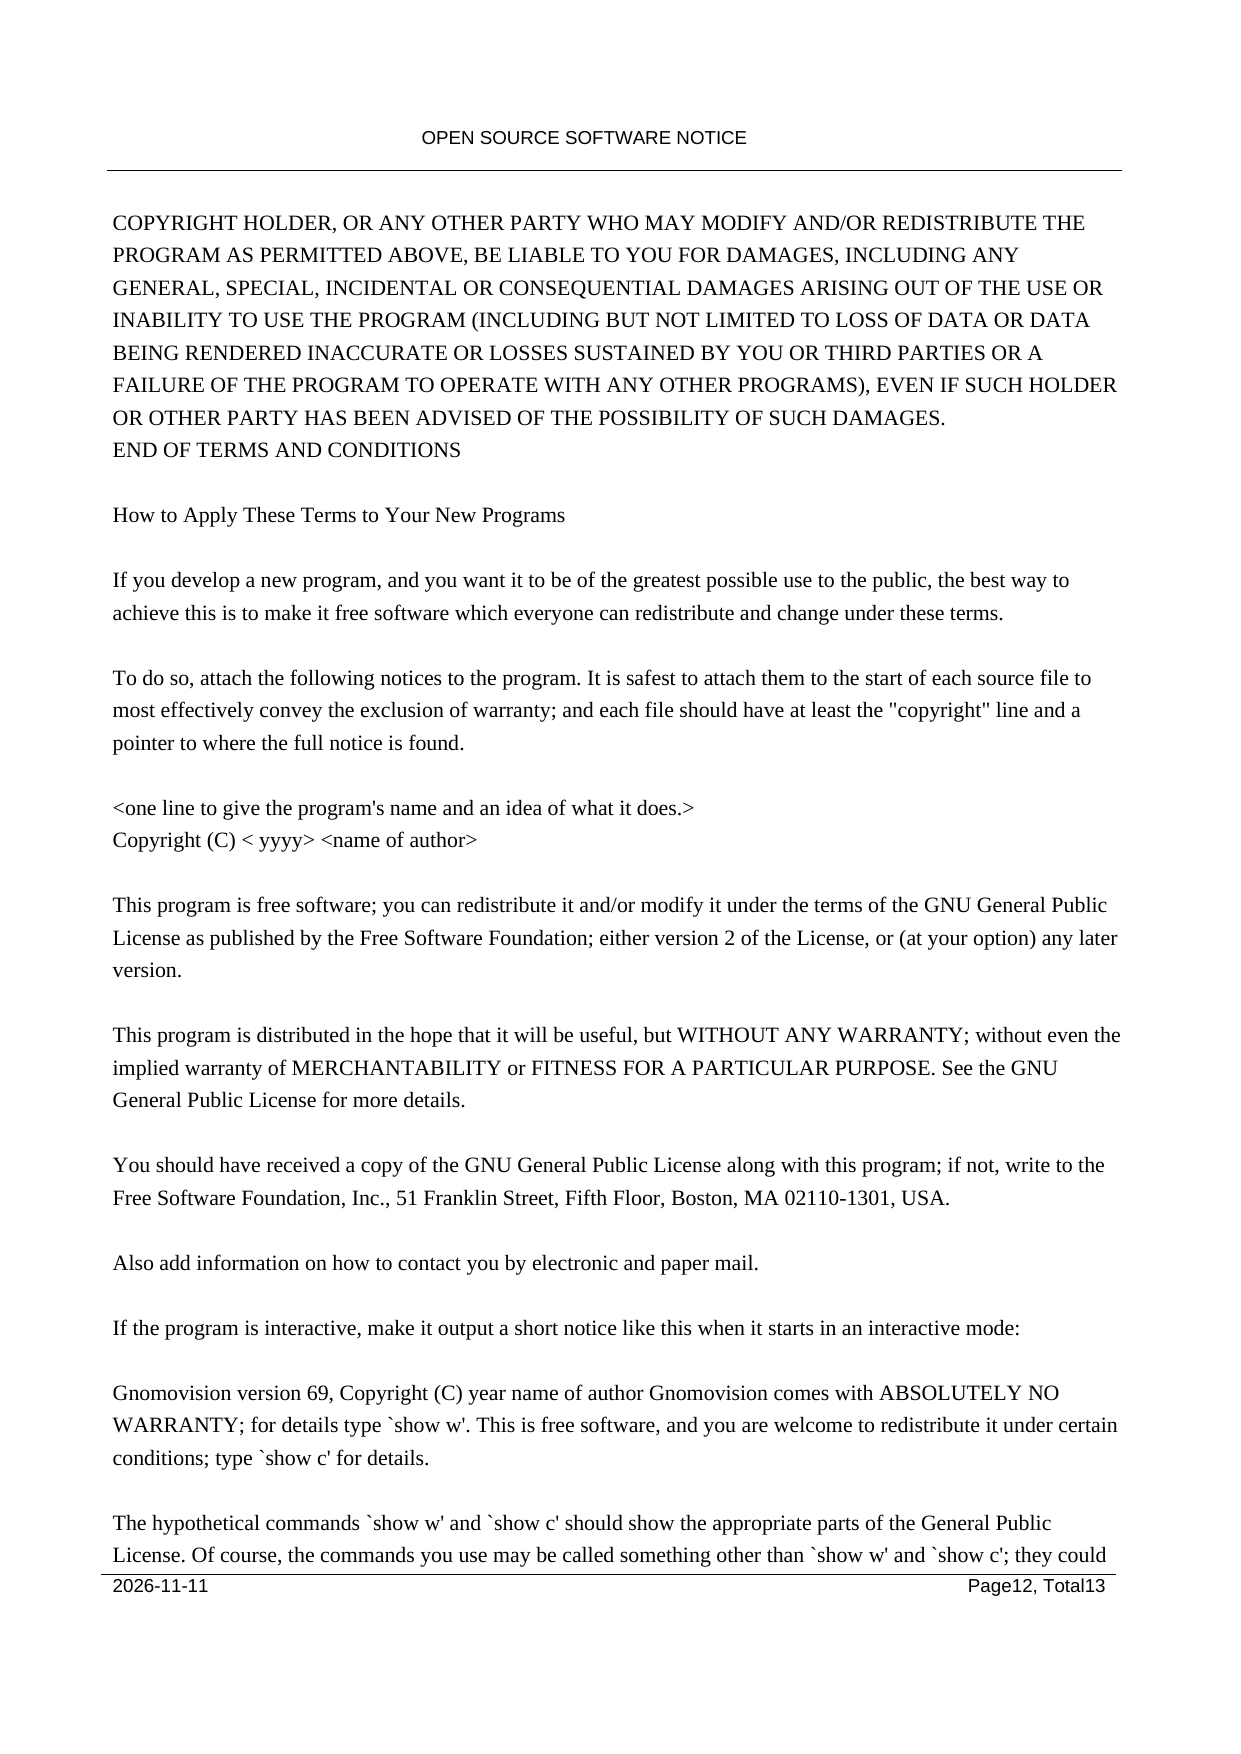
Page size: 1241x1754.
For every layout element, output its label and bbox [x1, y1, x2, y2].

text [112, 206, 1128, 1571]
